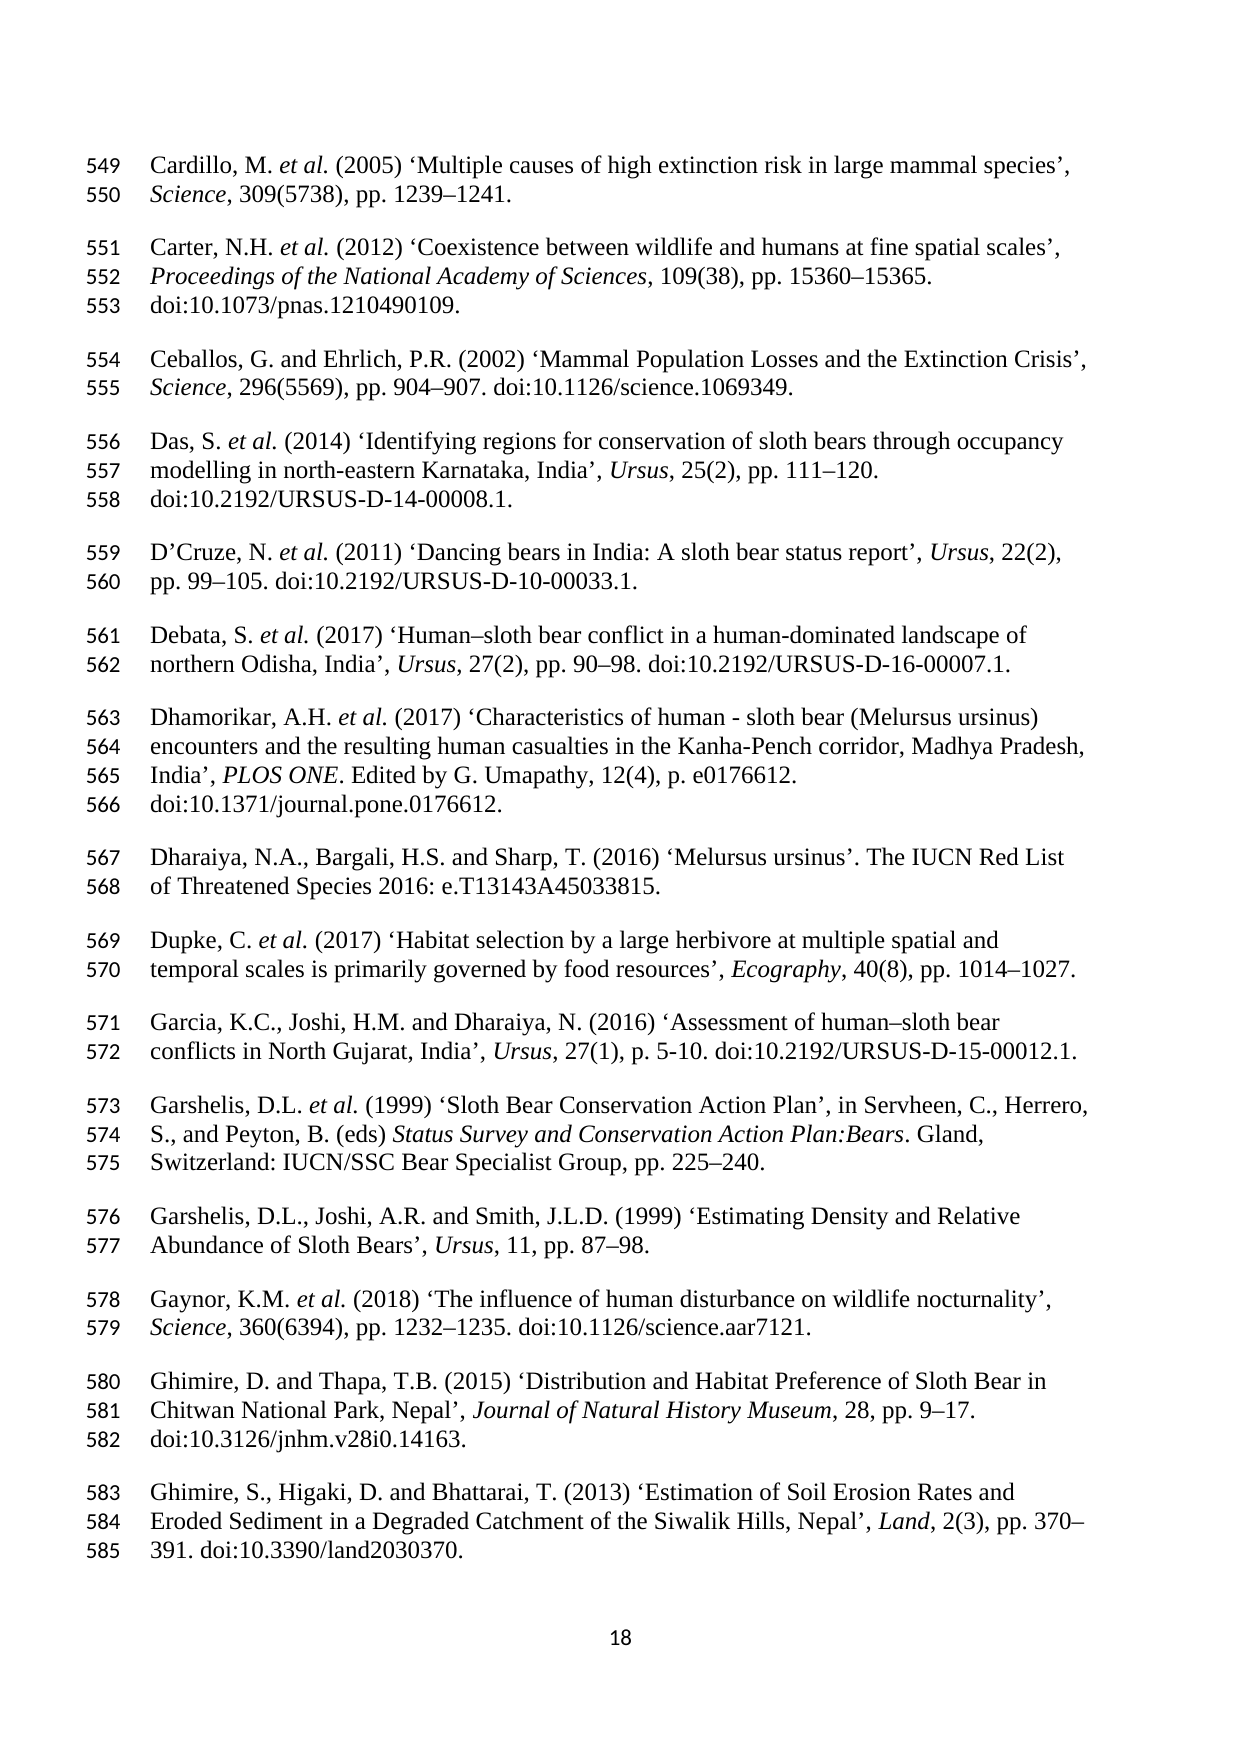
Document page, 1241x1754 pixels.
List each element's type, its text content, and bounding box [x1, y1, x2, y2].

text Garcia, K.C., Joshi, H.M. and Dharaiya, N. (2016) ‘Assessment of human–sloth bear conflicts in North Gujarat, India’, Ursus, 27(1), p. 5-10. doi:10.2192/URSUS-D-15-00012.1. [150, 1007, 1090, 1065]
text Ceballos, G. and Ehrlich, P.R. (2002) ‘Mammal Population Losses and the Extinction Crisis’, Science, 296(5569), pp. 904–907. doi:10.1126/science.1069349. [150, 344, 1090, 401]
text Cardillo, M. et al. (2005) ‘Multiple causes of high extinction risk in large mammal species’, Science, 309(5738), pp. 1239–1241. [150, 150, 1090, 207]
text Gaynor, K.M. et al. (2018) ‘The influence of human disturbance on wildlife nocturnality’, Science, 360(6394), pp. 1232–1235. doi:10.1126/science.aar7121. [150, 1284, 1090, 1341]
text Garshelis, D.L., Joshi, A.R. and Smith, J.L.D. (1999) ‘Estimating Density and Relative Abundance of Sloth Bears’, Ursus, 11, pp. 87–98. [150, 1201, 1090, 1259]
text Das, S. et al. (2014) ‘Identifying regions for conservation of sloth bears through occupancy modelling in north-eastern Karnataka, India’, Ursus, 25(2), pp. 111–120. doi:10.2192/URSUS-D-14-00008.1. [150, 426, 1090, 512]
text Debata, S. et al. (2017) ‘Human–sloth bear conflict in a human-dominated landscape of northern Odisha, India’, Ursus, 27(2), pp. 90–98. doi:10.2192/URSUS-D-16-00007.1. [150, 620, 1090, 677]
text D’Cruze, N. et al. (2011) ‘Dancing bears in India: A sloth bear status report’, Ursus, 22(2), pp. 99–105. doi:10.2192/URSUS-D-10-00033.1. [150, 537, 1090, 595]
text Garshelis, D.L. et al. (1999) ‘Sloth Bear Conservation Action Plan’, in Servheen, C., Herrero, S., and Peyton, B. (eds) Status Survey and Conservation Action Plan:Bears. Gland, Switzerland: IUCN/SSC Bear Specialist Group, pp. 225–240. [150, 1090, 1090, 1176]
text Ghimire, S., Higaki, D. and Bhattarai, T. (2013) ‘Estimation of Soil Erosion Rates and Eroded Sediment in a Degraded Catchment of the Siwalik Hills, Nepal’, Land, 2(3), pp. 370–391. doi:10.3390/land2030370. [150, 1477, 1090, 1564]
text Dhamorikar, A.H. et al. (2017) ‘Characteristics of human - sloth bear (Melursus ursinus) encounters and the resulting human casualties in the Kanha-Pench corridor, Madhya Pradesh, India’, PLOS ONE. Edited by G. Umapathy, 12(4), p. e0176612. doi:10.1371/journal.pone.0176612. [150, 702, 1090, 817]
text Carter, N.H. et al. (2012) ‘Coexistence between wildlife and humans at fine spatial scales’, Proceedings of the National Academy of Sciences, 109(38), pp. 15360–15365. doi:10.1073/pnas.1210490109. [150, 232, 1090, 319]
text Dupke, C. et al. (2017) ‘Habitat selection by a large herbivore at multiple spatial and temporal scales is primarily governed by food resources’, Ecography, 40(8), pp. 1014–1027. [150, 925, 1090, 982]
text Dharaiya, N.A., Bargali, H.S. and Sharp, T. (2016) ‘Melursus ursinus’. The IUCN Red List of Threatened Species 2016: e.T13143A45033815. [150, 842, 1090, 900]
text Ghimire, D. and Thapa, T.B. (2015) ‘Distribution and Habitat Preference of Sloth Bear in Chitwan National Park, Nepal’, Journal of Natural History Museum, 28, pp. 9–17. doi:10.3126/jnhm.v28i0.14163. [150, 1366, 1090, 1452]
